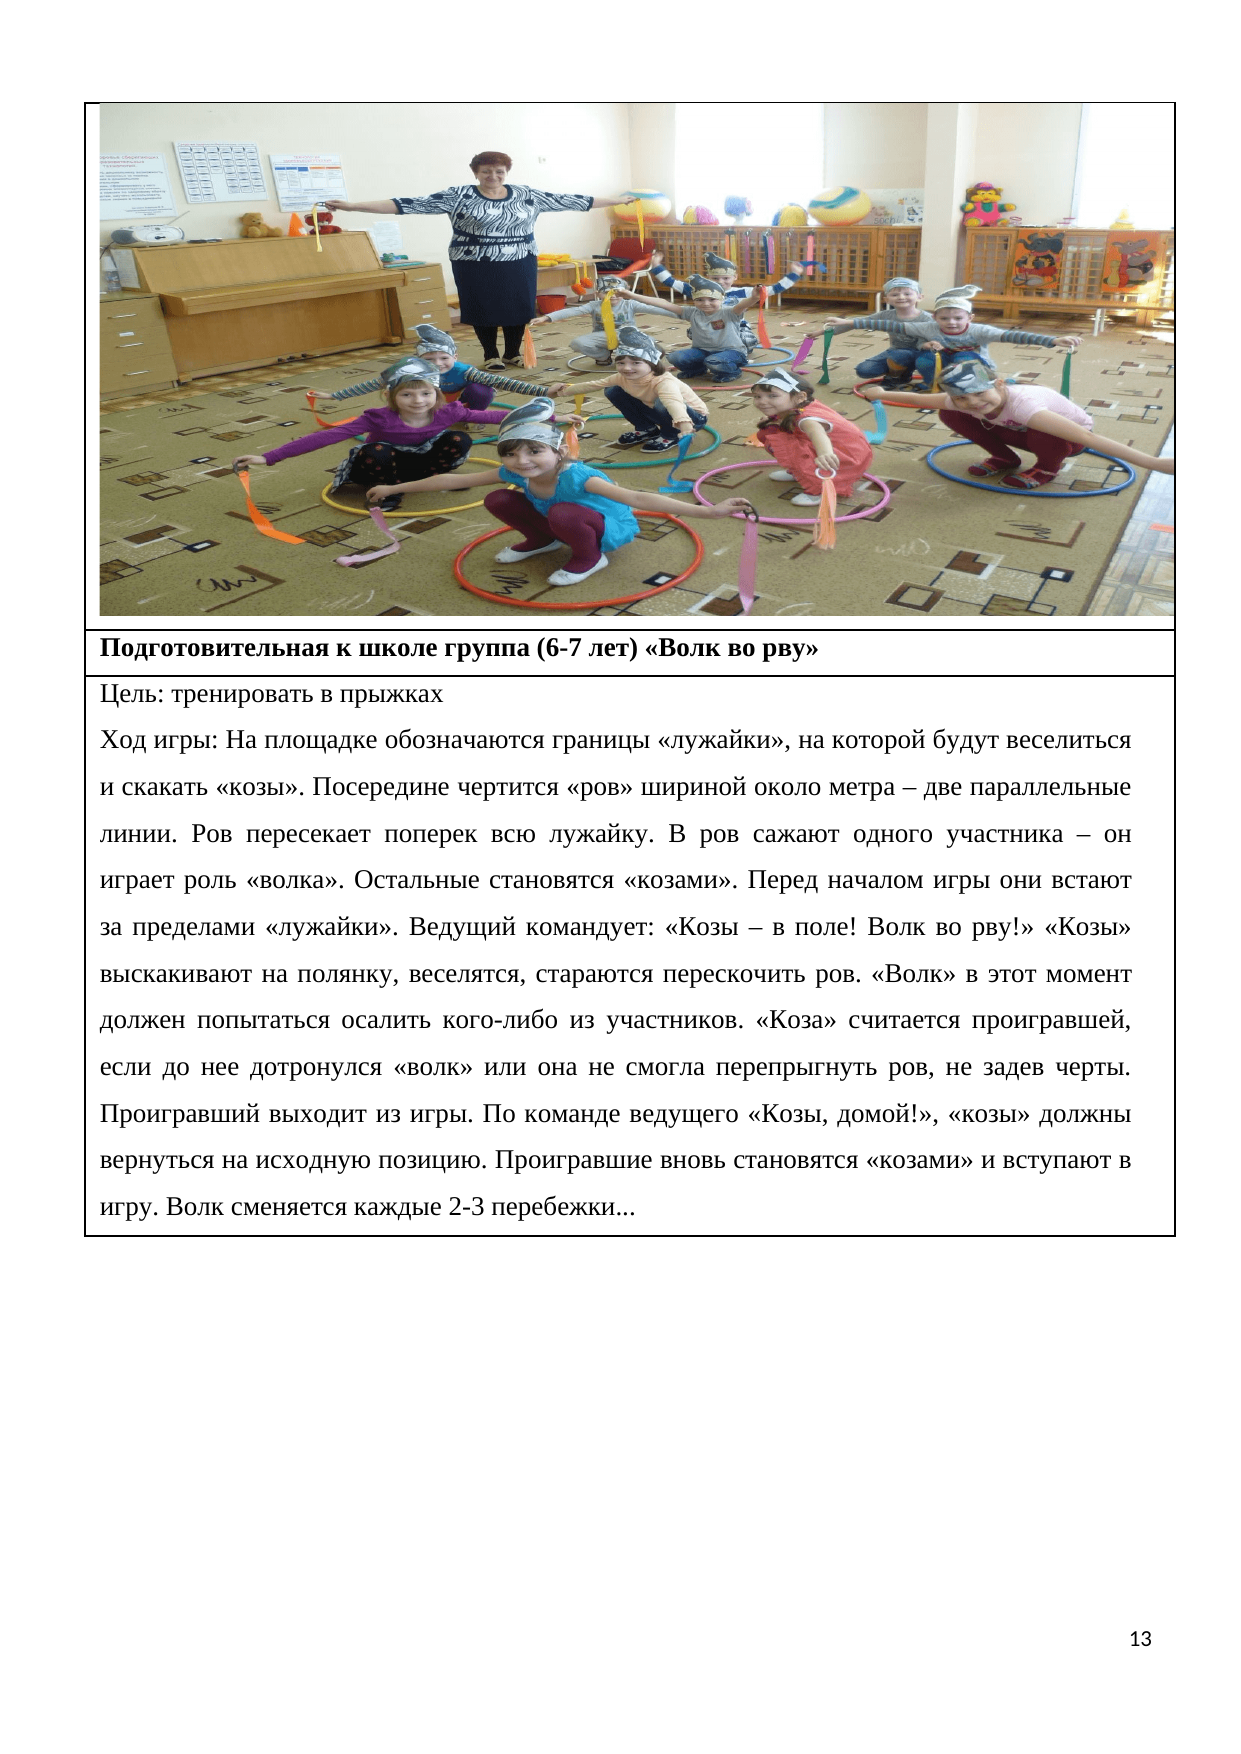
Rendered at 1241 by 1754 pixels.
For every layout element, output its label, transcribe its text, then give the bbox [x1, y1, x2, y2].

picture [99, 103, 1174, 616]
table_cell Подготовительная к школе группа (6-7 лет) «Волк во рву» [86, 631, 1174, 675]
table_cell Цель игры: развитие координации движений Ход игры: Игроки-«птички» находятся на площадке. 2 водящих – «охотники», стоят на противоположных сторонах площадки лицом друг к другу, у одного из них в руках мяч. Охотники бросают мяч, стараясь попасть им в птичек. птички перебегают с одной стороны площадки на другую и прячутся в домике-обруче, стараясь увернуться от мяча. Игроки, в которых попали мячом, временно выбывают из игры. Игра длится 1, 5-2 мин., затем подсчитываются пойманные птички и выбираются новые водящие. [86, 104, 1174, 628]
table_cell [86, 677, 1174, 1234]
